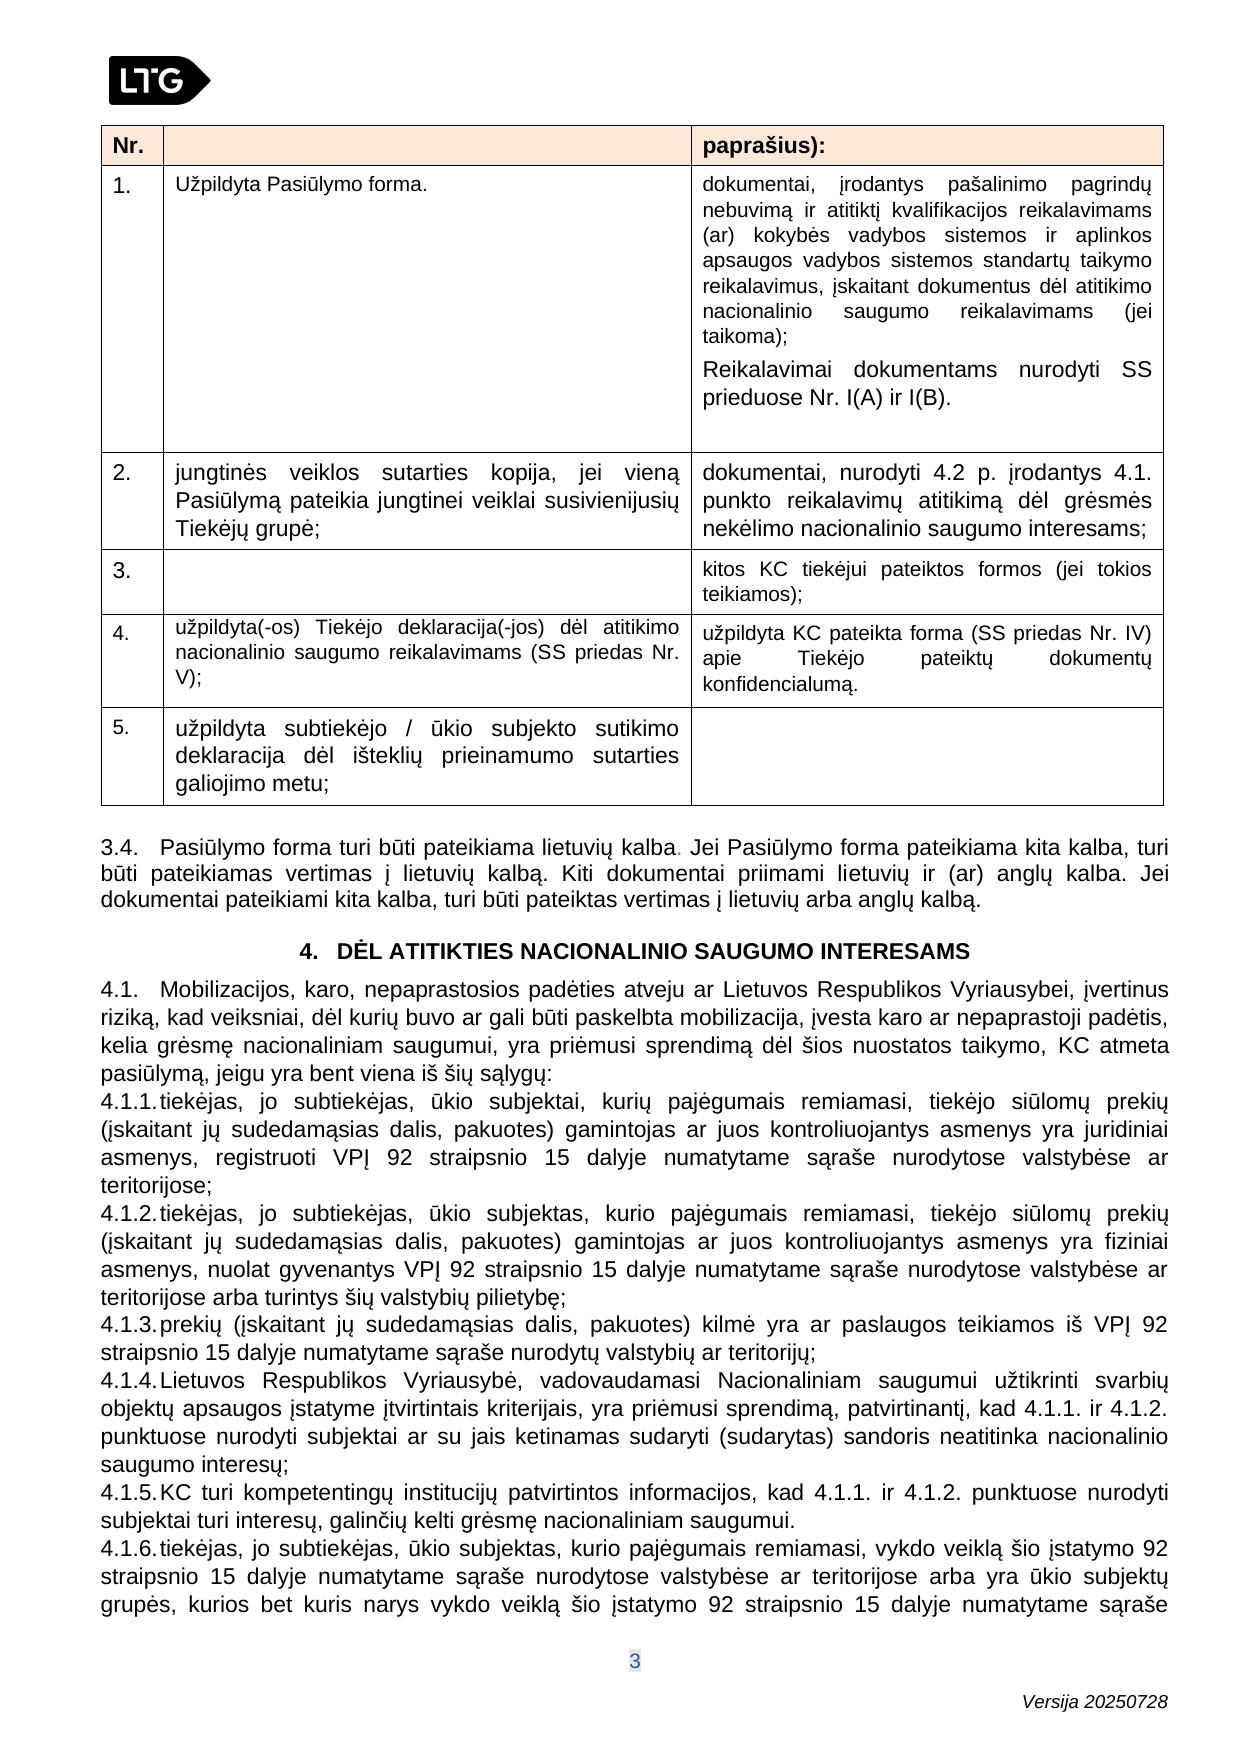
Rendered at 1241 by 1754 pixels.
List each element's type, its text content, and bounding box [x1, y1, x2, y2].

picture [109, 56, 211, 105]
table_cell [692, 708, 1163, 804]
table_cell Užpildyta Pasiūlymo forma. [164, 166, 691, 452]
list tiekėjas, jo subtiekėjas, ūkio subjektas, kurio pajėgumais remiamasi, tiekėjo siūlomų prekių (įskaitant jų sudedamąsias dalis, pakuotes) gamintojas ar juos kontroliuojantys asmenys yra fiziniai asmenys, nuolat gyvenantys VPĮ 92 straipsnio 15 dalyje numatytame sąraše nurodytose valstybėse ar teritorijose arba turintys šių valstybių pilietybę; [100, 1200, 1169, 1310]
table_cell 3. [102, 550, 163, 613]
table_cell 1. [102, 166, 163, 452]
list KC turi kompetentingų institucijų patvirtintos informacijos, kad 4.1.1. ir 4.1.2. punktuose nurodyti subjektai turi interesų, galinčių kelti grėsmę nacionaliniam saugumui. [100, 1479, 1169, 1533]
table_cell 4. [102, 615, 163, 707]
list prekių (įskaitant jų sudedamąsias dalis, pakuotes) kilmė yra ar paslaugos teikiamos iš VPĮ 92 straipsnio 15 dalyje numatytame sąraše nurodytų valstybių ar teritorijų; [100, 1311, 1169, 1366]
table_cell 2. [102, 453, 163, 549]
table_cell 5. [102, 708, 163, 804]
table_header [164, 126, 691, 165]
table_cell kitos KC tiekėjui pateiktos formos (jei tokios teikiamos); [692, 550, 1163, 613]
table_cell užpildyta subtiekėjo / ūkio subjekto sutikimo deklaracija dėl išteklių prieinamumo sutarties galiojimo metu; [164, 708, 691, 804]
table_cell dokumentai, nurodyti 4.2 p. įrodantys 4.1. punkto reikalavimų atitikimą dėl grėsmės nekėlimo nacionalinio saugumo interesams; [692, 453, 1163, 549]
table_cell užpildyta(-os) Tiekėjo deklaracija(-jos) dėl atitikimo nacionalinio saugumo reikalavimams (SS priedas Nr. V); [164, 615, 691, 707]
list Pasiūlymo forma turi būti pateikiama lietuvių kalba. Jei Pasiūlymo forma pateikiama kita kalba, turi būti pateikiamas vertimas į lietuvių kalbą. Kiti dokumentai priimami lietuvių ir (ar) anglų kalba. Jei dokumentai pateikiami kita kalba, turi būti pateiktas vertimas į lietuvių arba anglų kalbą. [100, 833, 1169, 913]
list Mobilizacijos, karo, nepaprastosios padėties atveju ar Lietuvos Respublikos Vyriausybei, įvertinus riziką, kad veiksniai, dėl kurių buvo ar gali būti paskelbta mobilizacija, įvesta karo ar nepaprastoji padėtis, kelia grėsmę nacionaliniam saugumui, yra priėmusi sprendimą dėl šios nuostatos taikymo, KC atmeta pasiūlymą, jeigu yra bent viena iš šių sąlygų: [100, 976, 1169, 1087]
table_cell [164, 550, 691, 613]
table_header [692, 126, 1163, 165]
table_cell jungtinės veiklos sutarties kopija, jei vieną Pasiūlymą pateikia jungtinei veiklai susivienijusių Tiekėjų grupė; [164, 453, 691, 549]
list DĖL ATITIKTIES NACIONALINIO SAUGUMO INTERESAMS [100, 938, 1169, 964]
list Lietuvos Respublikos Vyriausybė, vadovaudamasi Nacionaliniam saugumui užtikrinti svarbių objektų apsaugos įstatyme įtvirtintais kriterijais, yra priėmusi sprendimą, patvirtinantį, kad 4.1.1. ir 4.1.2. punktuose nurodyti subjektai ar su jais ketinamas sudaryti (sudarytas) sandoris neatitinka nacionalinio saugumo interesų; [100, 1367, 1169, 1477]
table_cell dokumentai, įrodantys pašalinimo pagrindų nebuvimą ir atitiktį kvalifikacijos reikalavimams (ar) kokybės vadybos sistemos ir aplinkos apsaugos vadybos sistemos standartų taikymo reikalavimus, įskaitant dokumentus dėl atitikimo nacionalinio saugumo reikalavimams (jei taikoma); Reikalavimai dokumentams nurodyti SS prieduose Nr. I(A) ir I(B). [692, 166, 1163, 452]
table_header Eil. Nr. [102, 126, 163, 165]
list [100, 1535, 1169, 1617]
list tiekėjas, jo subtiekėjas, ūkio subjektai, kurių pajėgumais remiamasi, tiekėjo siūlomų prekių (įskaitant jų sudedamąsias dalis, pakuotes) gamintojas ar juos kontroliuojantys asmenys yra juridiniai asmenys, registruoti VPĮ 92 straipsnio 15 dalyje numatytame sąraše nurodytose valstybėse ar teritorijose; [100, 1088, 1169, 1198]
table_cell užpildyta KC pateikta forma (SS priedas Nr. IV) apie Tiekėjo pateiktų dokumentų konfidencialumą. [692, 615, 1163, 707]
